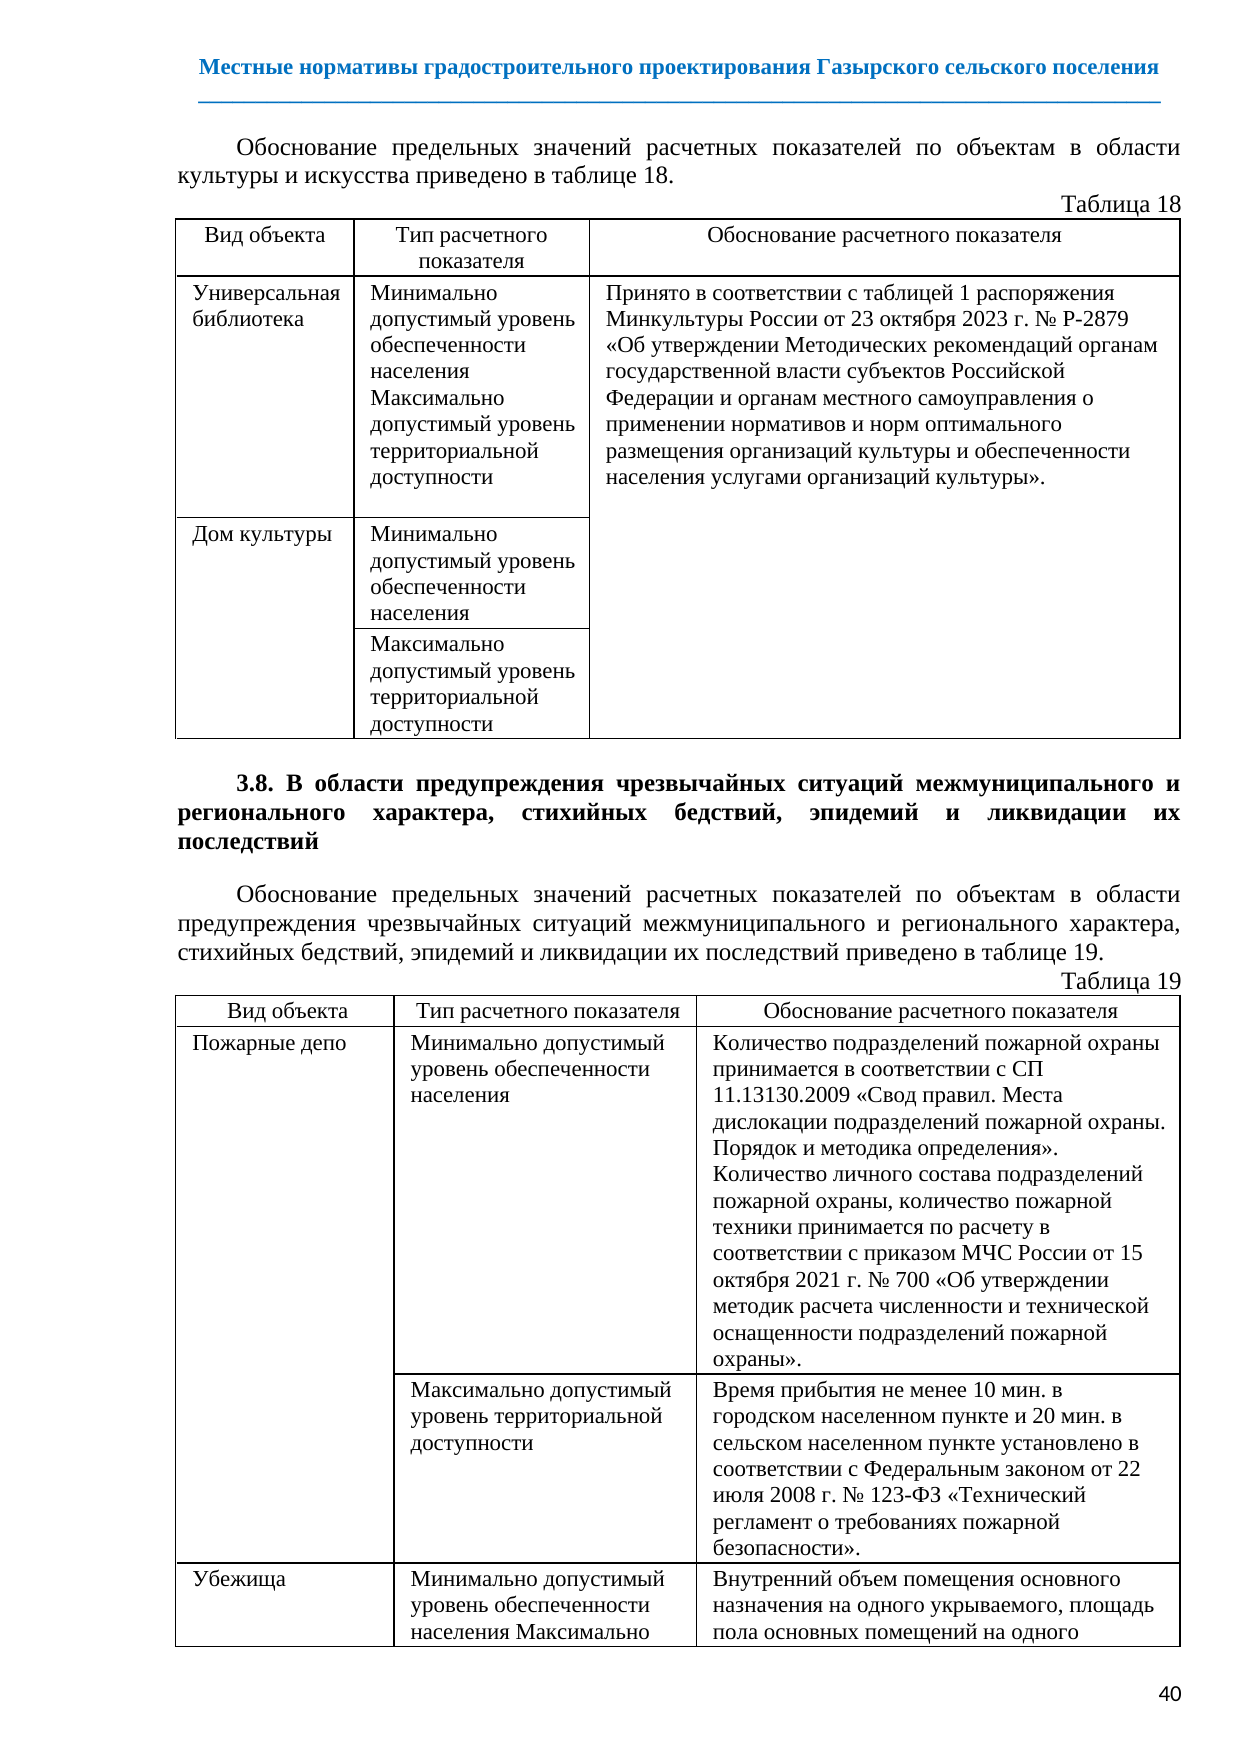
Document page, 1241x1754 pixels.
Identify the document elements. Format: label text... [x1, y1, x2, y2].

text Таблица 19 [177, 966, 1181, 994]
table_header Обоснование расчетного показателя [590, 220, 1179, 275]
text Таблица 18 [177, 189, 1181, 218]
text Обоснование предельных значений расчетных показателей по объектам в области культуры и искусства приведено в таблице 18. [177, 132, 1181, 189]
table_cell Принято в соответствии с таблицей 1 распоряжения Минкультуры России от 23 октября 2023 г. № Р-2879 «Об утверждении Методических рекомендаций органам государственной власти субъектов Российской Федерации и органам местного самоуправления о применении нормативов и норм оптимального размещения организаций культуры и обеспеченности населения услугами организаций культуры». [590, 277, 1179, 737]
text Обоснование предельных значений расчетных показателей по объектам в области предупреждения чрезвычайных ситуаций межмуниципального и регионального характера, стихийных бедствий, эпидемий и ликвидации их последствий приведено в таблице 19. [177, 879, 1181, 966]
table_cell Универсальная библиотека [176, 276, 353, 517]
table_cell Минимально допустимый уровень обеспеченности населения Максимально допустимый уровень территориальной доступности [355, 277, 589, 517]
table_cell Время прибытия не менее 10 мин. в городском населенном пункте и 20 мин. в сельском населенном пункте установлено в соответствии с Федеральным законом от 22 июля 2008 г. № 123-ФЗ «Технический регламент о требованиях пожарной безопасности». [697, 1375, 1179, 1562]
table_header Тип расчетного показателя [395, 996, 696, 1026]
table_cell Максимально допустимый уровень территориальной доступности [355, 629, 589, 737]
table_header Вид объекта [176, 996, 393, 1026]
table_cell Убежища [176, 1563, 393, 1646]
table_cell Количество подразделений пожарной охраны принимается в соответствии с СП 11.13130.2009 «Свод правил. Места дислокации подразделений пожарной охраны. Порядок и методика определения». Количество личного состава подразделений пожарной охраны, количество пожарной техники принимается по расчету в соответствии с приказом МЧС России от 15 октября 2021 г. № 700 «Об утверждении методик расчета численности и технической оснащенности подразделений пожарной охраны». [697, 1027, 1179, 1373]
table_cell Минимально допустимый уровень обеспеченности населения [395, 1027, 696, 1373]
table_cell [697, 1564, 1179, 1646]
table_header Тип расчетного показателя [355, 220, 589, 275]
table_cell Дом культуры [176, 518, 353, 737]
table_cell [395, 1564, 696, 1646]
table_header Вид объекта [176, 220, 353, 275]
table_cell Максимально допустимый уровень территориальной доступности [395, 1375, 696, 1562]
table_header Обоснование расчетного показателя [697, 996, 1179, 1026]
text 3.8. В области предупреждения чрезвычайных ситуаций межмуниципального и регионального характера, стихийных бедствий, эпидемий и ликвидации их последствий [177, 768, 1181, 854]
table_cell Минимально допустимый уровень обеспеченности населения [355, 518, 589, 627]
table_cell Пожарные депо [176, 1027, 393, 1562]
